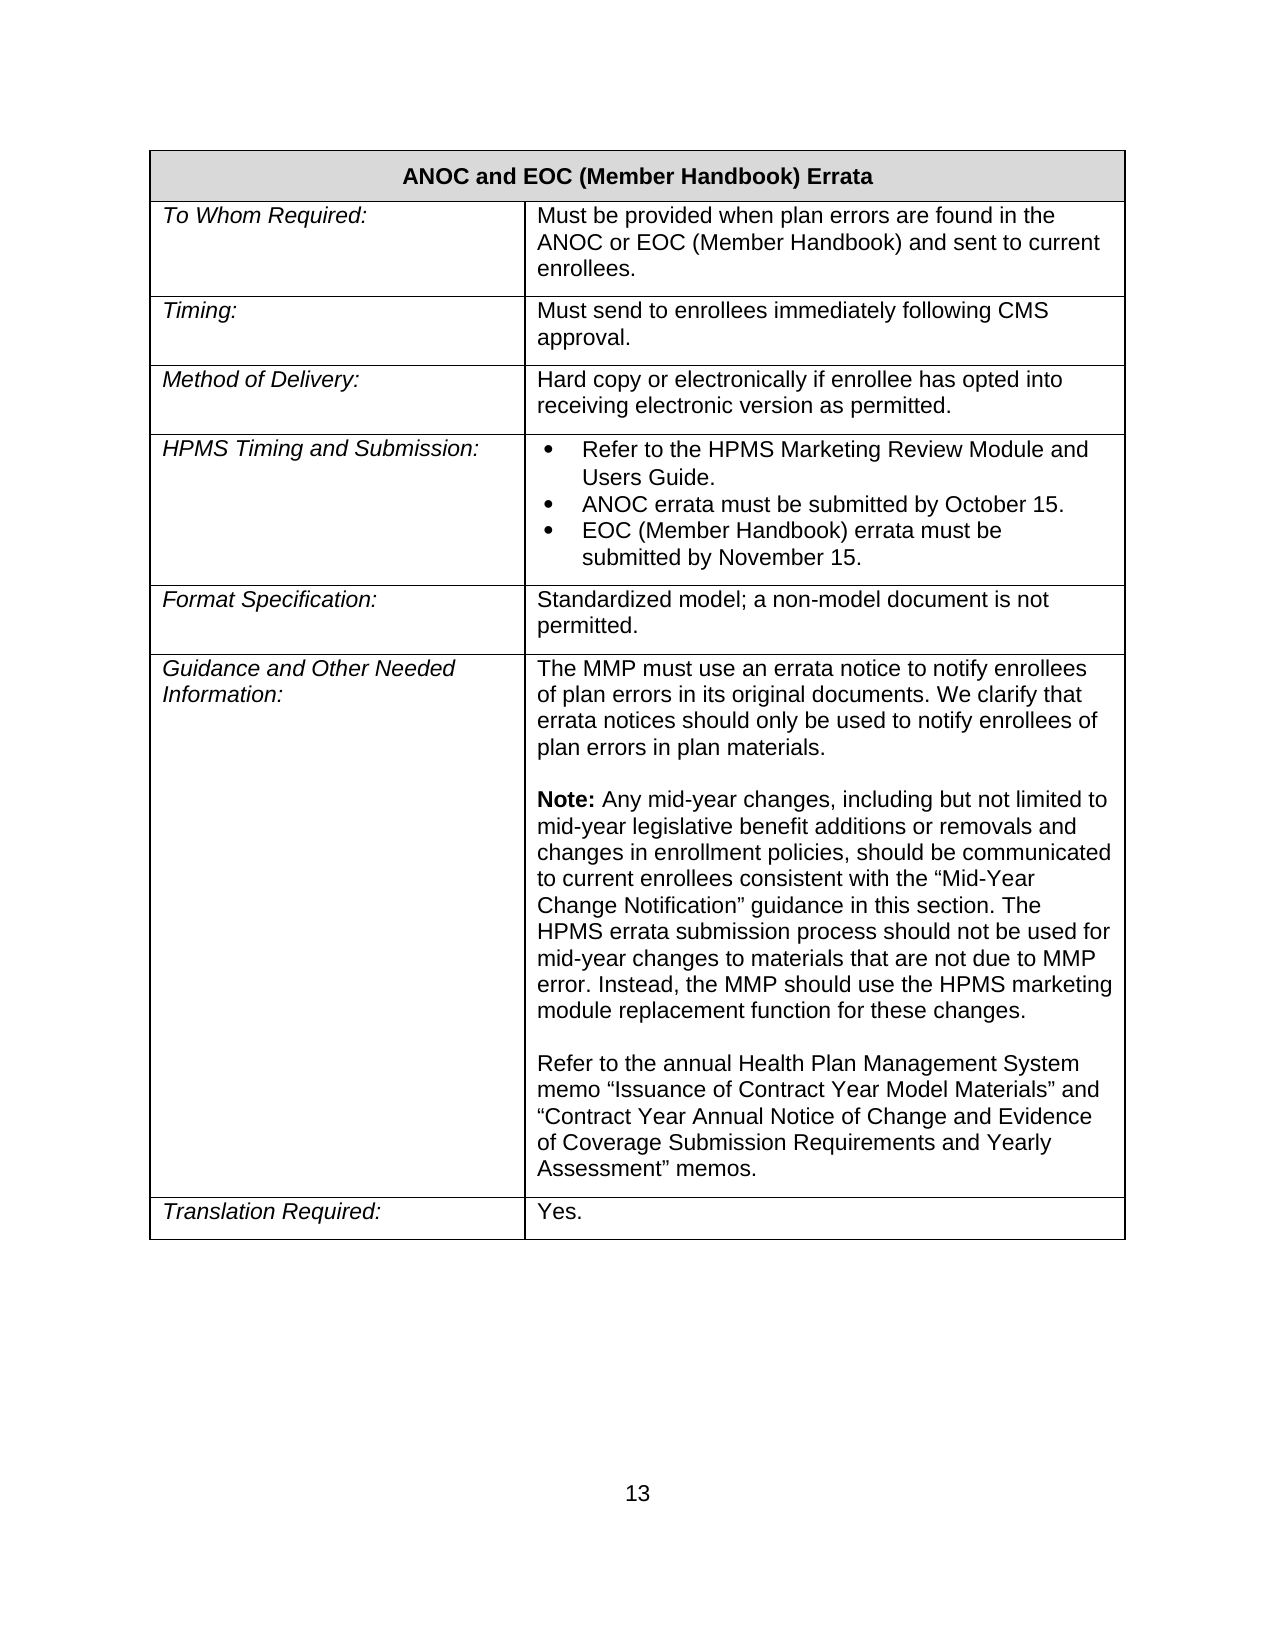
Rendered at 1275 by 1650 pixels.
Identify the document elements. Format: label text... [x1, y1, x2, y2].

table_cell Must send to enrollees immediately following CMS approval. [526, 297, 1124, 365]
table_cell Standardized model; a non-model document is not permitted. [526, 586, 1124, 653]
table_cell Hard copy or electronically if enrollee has opted into receiving electronic version as permitted. [526, 366, 1124, 434]
table_cell The MMP must use an errata notice to notify enrollees of plan errors in its original documents. We clarify that errata notices should only be used to notify enrollees of plan errors in plan materials. Note: Any mid-year changes, including but not limited to mid-year legislative benefit additions or removals and changes in enrollment policies, should be communicated to current enrollees consistent with the “Mid-Year Change Notification” guidance in this section. The HPMS errata submission process should not be used for mid-year changes to materials that are not due to MMP error. Instead, the MMP should use the HPMS marketing module replacement function for these changes. Refer to the annual Health Plan Management System memo “Issuance of Contract Year Model Materials” and “Contract Year Annual Notice of Change and Evidence of Coverage Submission Requirements and Yearly Assessment” memos. [526, 655, 1124, 1197]
table_header ANOC and EOC (Member Handbook) Errata [151, 151, 1124, 201]
table_cell Refer to the HPMS Marketing Review Module and Users Guide. ANOC errata must be submitted by October 15. EOC (Member Handbook) errata must be submitted by November 15. [526, 435, 1124, 585]
table_cell To Whom Required: [151, 202, 524, 296]
table_cell Format Specification: [151, 586, 524, 653]
table_cell Yes. [526, 1198, 1124, 1239]
table_cell Translation Required: [151, 1198, 524, 1239]
table_cell Must be provided when plan errors are found in the ANOC or EOC (Member Handbook) and sent to current enrollees. [526, 202, 1124, 296]
table_cell Method of Delivery: [151, 366, 524, 434]
table_cell HPMS Timing and Submission: [151, 435, 524, 585]
table_cell Guidance and Other Needed Information: [151, 655, 524, 1197]
table_cell Timing: [151, 297, 524, 365]
